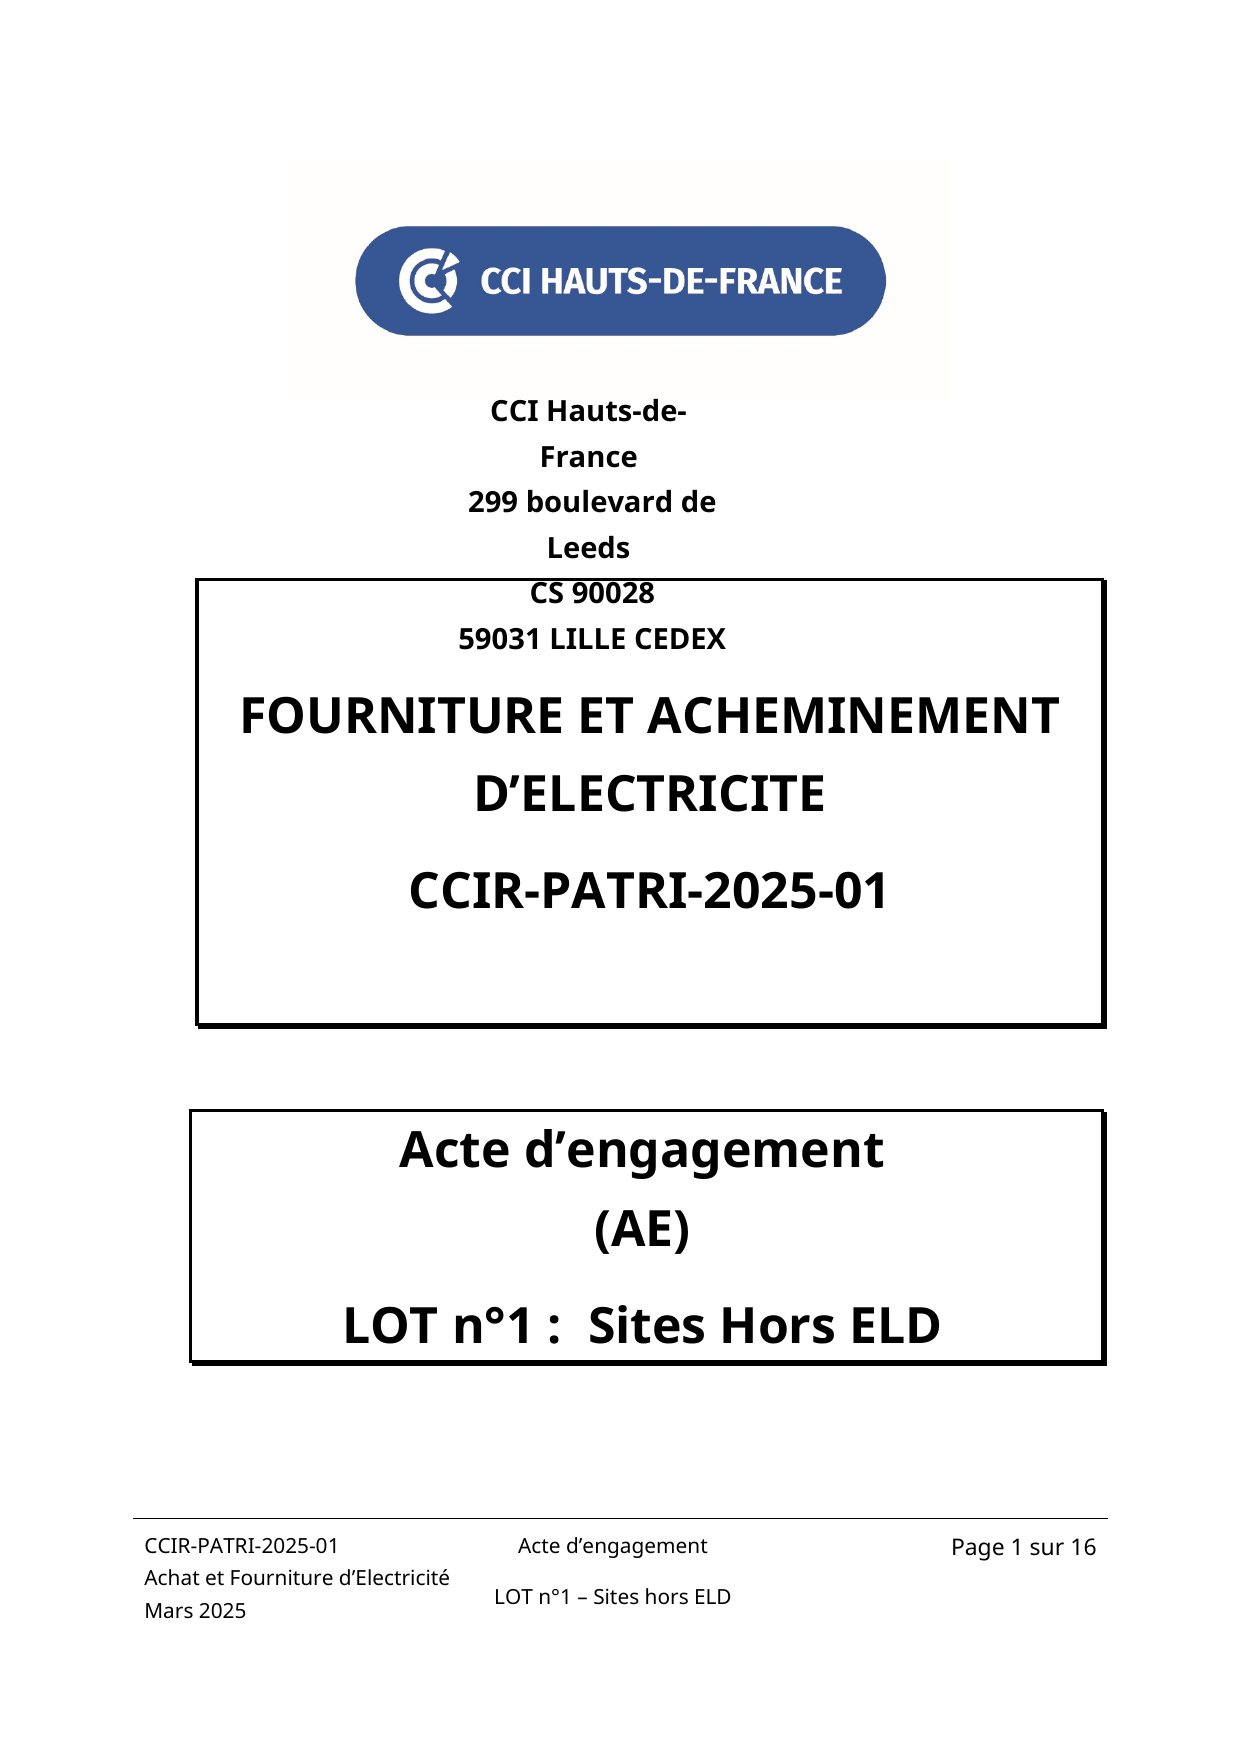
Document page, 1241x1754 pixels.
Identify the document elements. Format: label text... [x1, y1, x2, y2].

text FOURNITURE ET ACHEMINEMENT D’ELECTRICITE [199, 674, 1101, 826]
picture [289, 160, 951, 401]
text Acte d’engagement (AE) [192, 1112, 1101, 1261]
text CCIR-PATRI-2025-01 [199, 850, 1101, 923]
text LOT n°1 : Sites Hors ELD [192, 1284, 1101, 1360]
